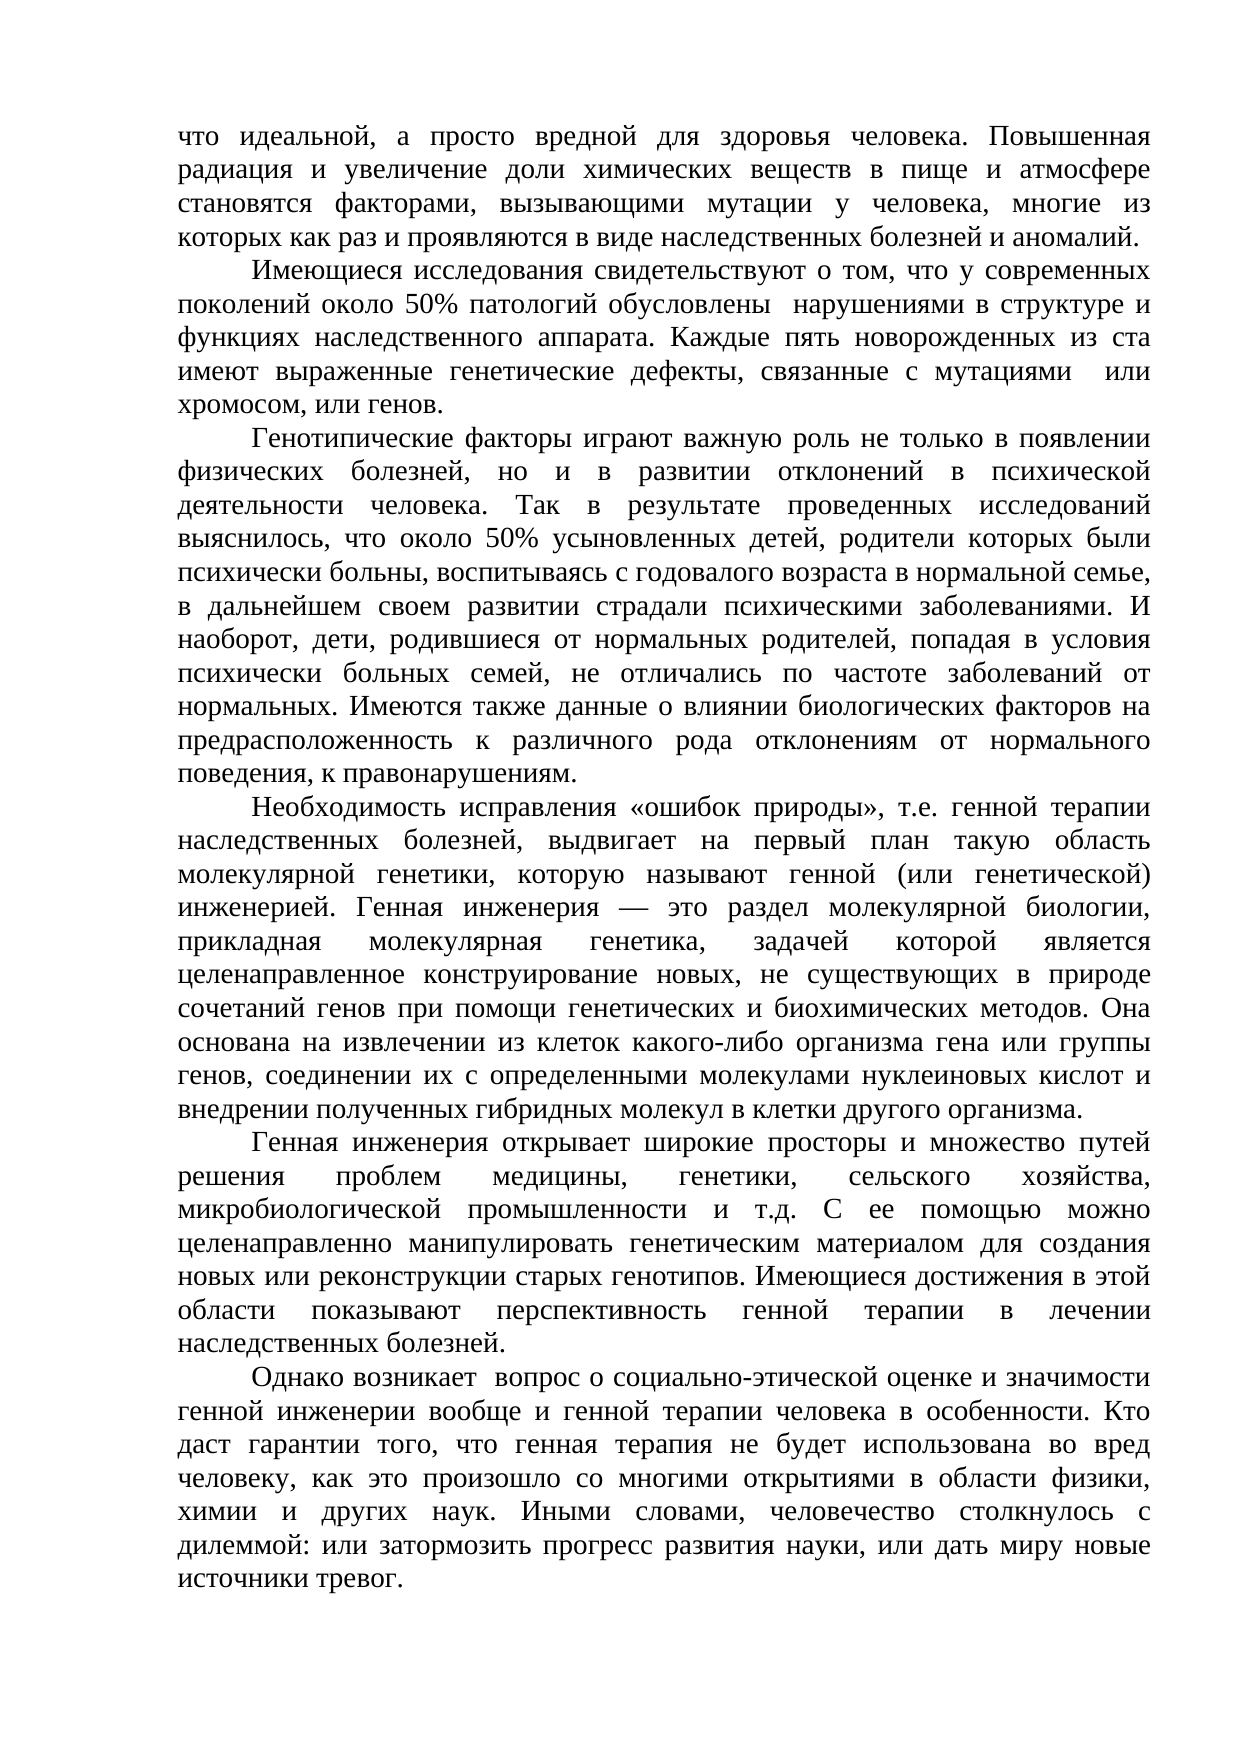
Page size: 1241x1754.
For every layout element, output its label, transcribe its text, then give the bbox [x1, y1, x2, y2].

text Однако возникает вопрос о социально-этической оценке и значимости генной инженерии вообще и генной терапии человека в особенности. Кто даст гарантии того, что генная терапия не будет использована во вред человеку, как это произошло со многими открытиями в области физики, химии и других наук. Иными словами, человечество столкнулось с дилеммой: или затормозить прогресс развития науки, или дать миру новые источники тревог. [177, 1359, 1152, 1594]
text Необходимость исправления «ошибок природы», т.е. генной терапии наследственных болезней, выдвигает на первый план такую область молекулярной генетики, которую называют генной (или генетической) инженерией. Генная инженерия — это раздел молекулярной биологии, прикладная молекулярная генетика, задачей которой является целенаправленное конструирование новых, не существующих в природе сочетаний генов при помощи генетических и биохимических методов. Она основана на извлечении из клеток какого-либо организма гена или группы генов, соединении их с определенными молекулами нуклеиновых кислот и внедрении полученных гибридных молекул в клетки другого организма. [177, 789, 1152, 1124]
text Имеющиеся исследования свидетельствуют о том, что у современных поколений около 50% патологий обусловлены нарушениями в структуре и функциях наследственного аппарата. Каждые пять новорожденных из ста имеют выраженные генетические дефекты, связанные с мутациями или хромосом, или генов. [177, 252, 1152, 420]
text Генная инженерия открывает широкие просторы и множество путей решения проблем медицины, генетики, сельского хозяйства, микробиологической промышленности и т.д. С ее помощью можно целенаправленно манипулировать генетическим материалом для создания новых или реконструкции старых генотипов. Имеющиеся достижения в этой области показывают перспективность генной терапии в лечении наследственных болезней. [177, 1124, 1152, 1359]
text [177, 118, 1152, 252]
text Генотипические факторы играют важную роль не только в появлении физических болезней, но и в развитии отклонений в психической деятельности человека. Так в результате проведенных исследований выяснилось, что около 50% усыновленных детей, родители которых были психически больны, воспитываясь с годовалого возраста в нормальной семье, в дальнейшем своем развитии страдали психическими заболеваниями. И наоборот, дети, родившиеся от нормальных родителей, попадая в условия психически больных семей, не отличались по частоте заболеваний от нормальных. Имеются также данные о влиянии биологических факторов на предрасположенность к различного рода отклонениям от нормального поведения, к правонарушениям. [177, 420, 1152, 789]
